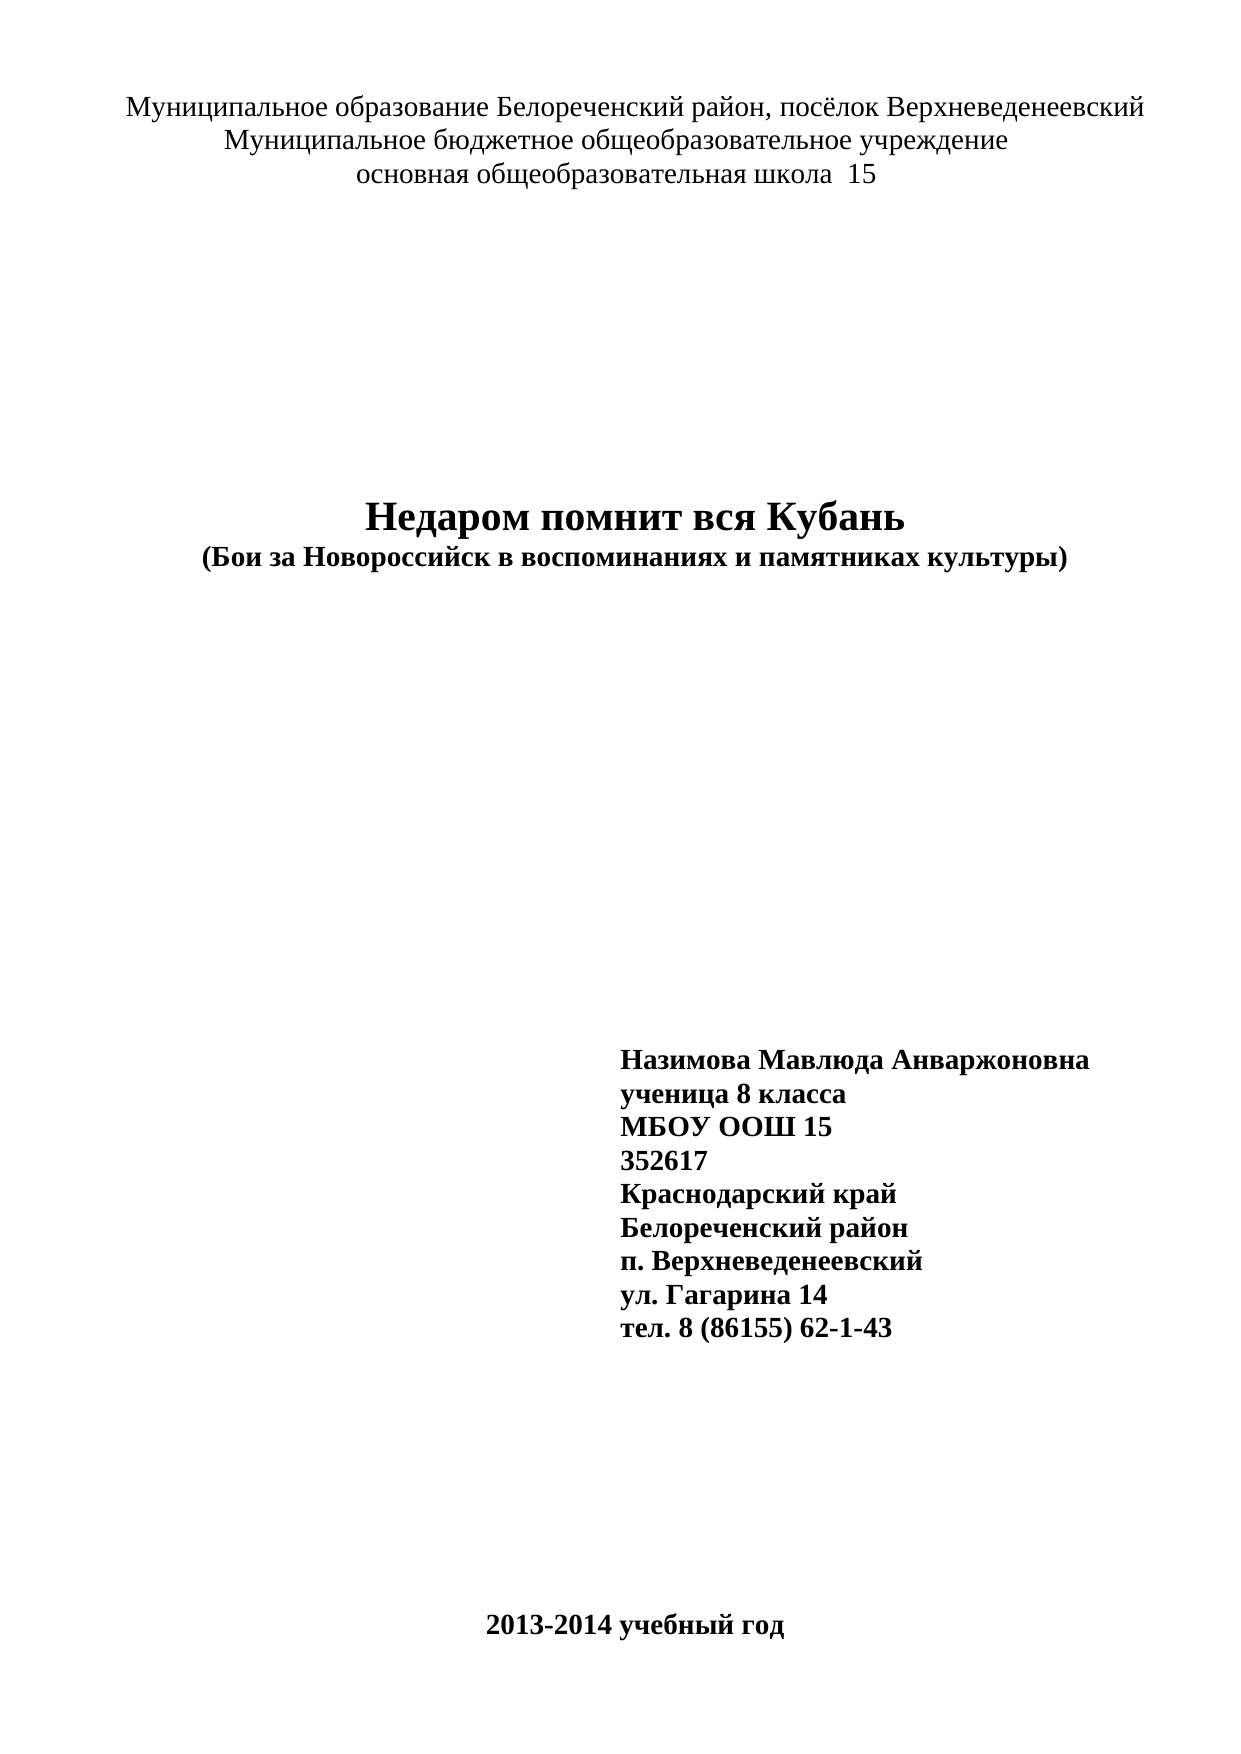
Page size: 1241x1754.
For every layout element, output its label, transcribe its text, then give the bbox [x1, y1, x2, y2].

text основная общеобразовательная школа 15 [81, 156, 1152, 189]
text Муниципальное образование Белореченский район, посёлок Верхневеденеевский [118, 89, 1152, 122]
text Муниципальное бюджетное общеобразовательное учреждение [81, 122, 1152, 156]
text Назимова Мавлюда Анваржоновна [620, 1042, 1152, 1076]
text Недаром помнит вся Кубань (Бои за Новороссийск в воспоминаниях и памятниках культуры) [118, 491, 1152, 573]
text 2013-2014 учебный год [118, 1607, 1152, 1640]
text ученица 8 класса МБОУ ООШ 15 352617 Краснодарский край Белореченский район п. Верхневеденеевский ул. Гагарина 14 тел. 8 (86155) 62-1-43 [620, 1076, 1152, 1372]
